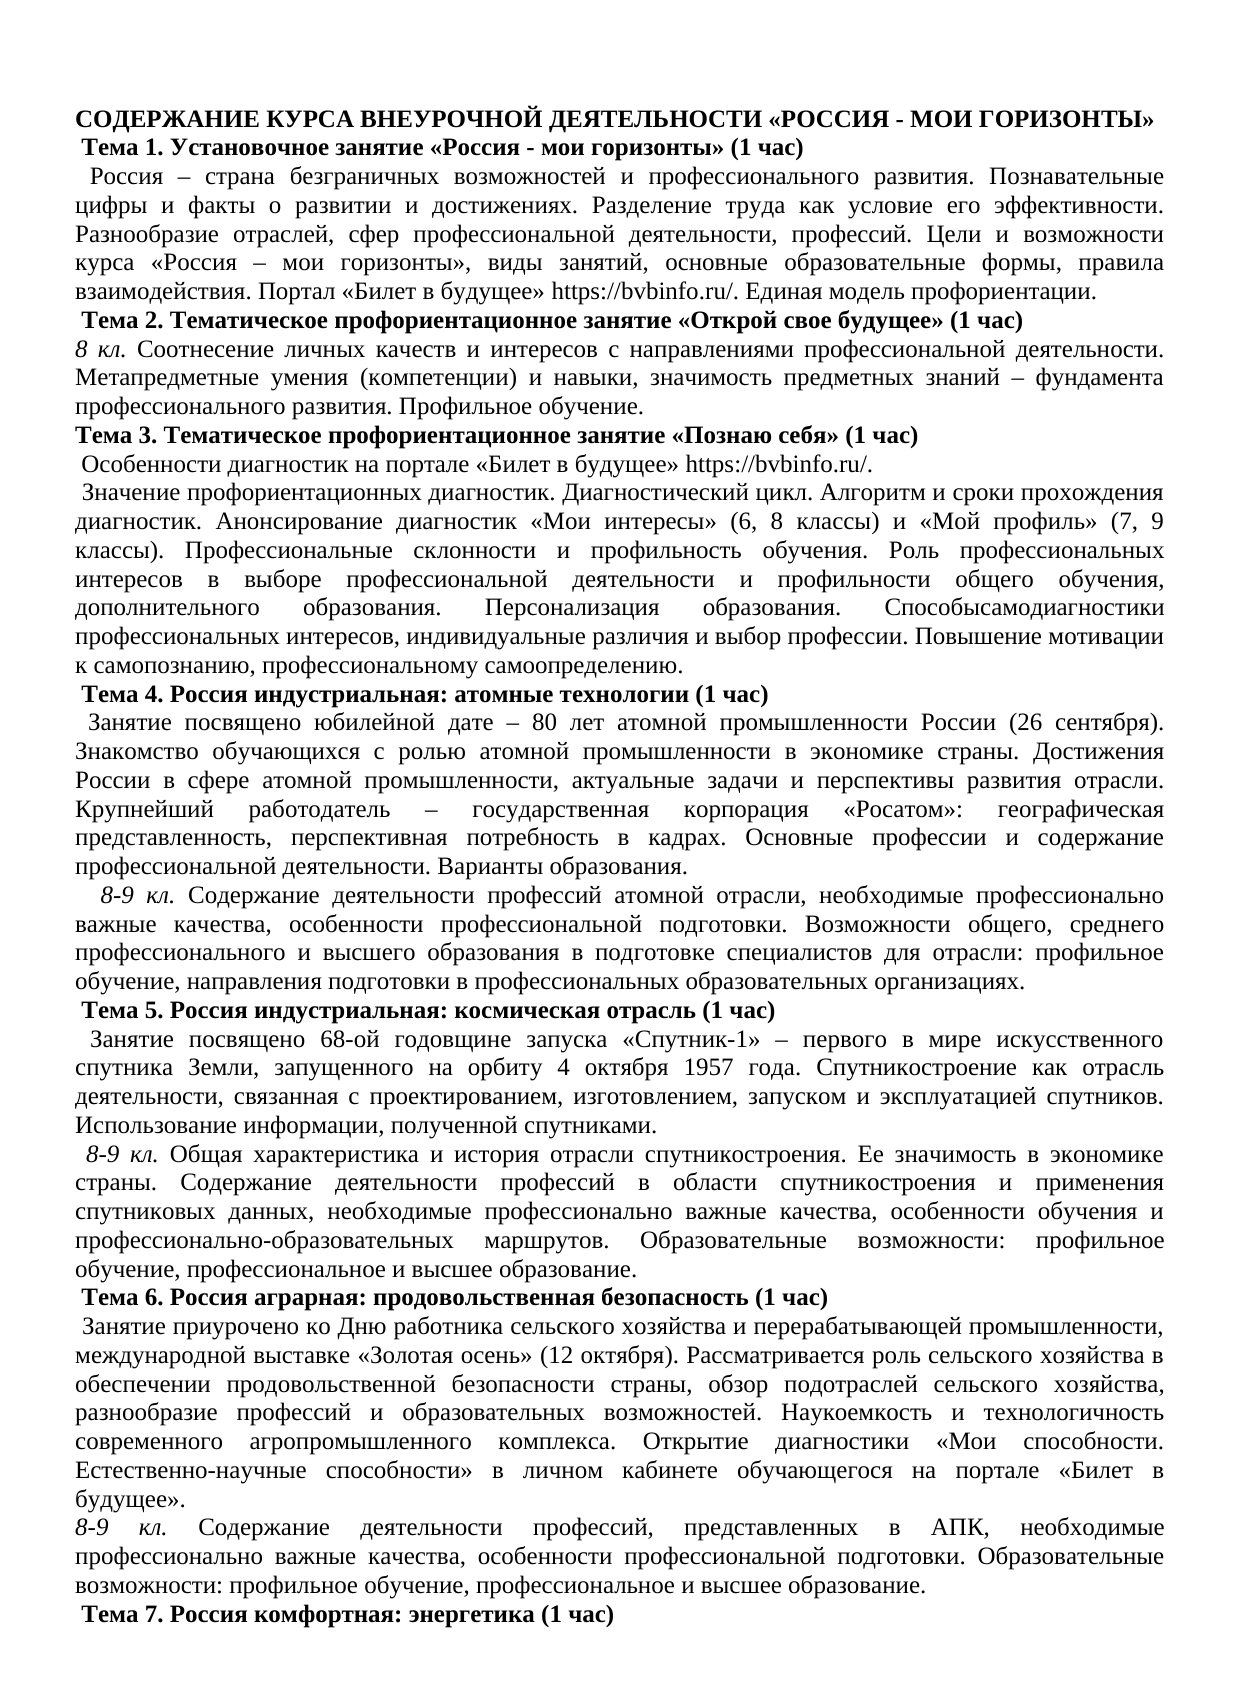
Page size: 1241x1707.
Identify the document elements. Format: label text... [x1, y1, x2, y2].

text 8 кл. Соотнесение личных качеств и интересов с направлениями профессиональной деятельности. Метапредметные умения (компетенции) и навыки, значимость предметных знаний – фундамента профессионального развития. Профильное обучение. [75, 334, 1165, 420]
text Тема 3. Тематическое профориентационное занятие «Познаю себя» (1 час) [75, 420, 1165, 449]
text Тема 5. Россия индустриальная: космическая отрасль (1 час) [75, 995, 1165, 1024]
text Тема 4. Россия индустриальная: атомные технологии (1 час) [75, 679, 1165, 707]
text Занятие приурочено ко Дню работника сельского хозяйства и перерабатывающей промышленности, международной выставке «Золотая осень» (12 октября). Рассматривается роль сельского хозяйства в обеспечении продовольственной безопасности страны, обзор подотраслей сельского хозяйства, разнообразие профессий и образовательных возможностей. Наукоемкость и технологичность современного агропромышленного комплекса. Открытие диагностики «Мои способности. Естественно-научные способности» в личном кабинете обучающегося на портале «Билет в будущее». [75, 1311, 1165, 1512]
text Особенности диагностик на портале «Билет в будущее» https://bvbinfo.ru/. [75, 449, 1165, 477]
text Тема 1. Установочное занятие «Россия - мои горизонты» (1 час) [75, 132, 1165, 161]
text 8-9 кл. Содержание деятельности профессий атомной отрасли, необходимые профессионально важные качества, особенности профессиональной подготовки. Возможности общего, среднего профессионального и высшего образования в подготовке специалистов для отрасли: профильное обучение, направления подготовки в профессиональных образовательных организациях. [75, 880, 1165, 995]
text Занятие посвящено юбилейной дате – 80 лет атомной промышленности России (26 сентября). Знакомство обучающихся с ролью атомной промышленности в экономике страны. Достижения России в сфере атомной промышленности, актуальные задачи и перспективы развития отрасли. Крупнейший работодатель – государственная корпорация «Росатом»: географическая представленность, перспективная потребность в кадрах. Основные профессии и содержание профессиональной деятельности. Варианты образования. [75, 707, 1165, 880]
text Занятие посвящено 68-ой годовщине запуска «Спутник-1» – первого в мире искусственного спутника Земли, запущенного на орбиту 4 октября 1957 года. Спутникостроение как отрасль деятельности, связанная с проектированием, изготовлением, запуском и эксплуатацией спутников. Использование информации, полученной спутниками. [75, 1024, 1165, 1139]
text Значение профориентационных диагностик. Диагностический цикл. Алгоритм и сроки прохождения диагностик. Анонсирование диагностик «Мои интересы» (6, 8 классы) и «Мой профиль» (7, 9 классы). Профессиональные склонности и профильность обучения. Роль профессиональных интересов в выборе профессиональной деятельности и профильности общего обучения, дополнительного образования. Персонализация образования. Способысамодиагностики профессиональных интересов, индивидуальные различия и выбор профессии. Повышение мотивации к самопознанию, профессиональному самоопределению. [75, 477, 1165, 679]
text 8-9 кл. Общая характеристика и история отрасли спутникостроения. Ее значимость в экономике страны. Содержание деятельности профессий в области спутникостроения и применения спутниковых данных, необходимые профессионально важные качества, особенности обучения и профессионально-образовательных маршрутов. Образовательные возможности: профильное обучение, профессиональное и высшее образование. [75, 1139, 1165, 1282]
text 8-9 кл. Содержание деятельности профессий, представленных в АПК, необходимые профессионально важные качества, особенности профессиональной подготовки. Образовательные возможности: профильное обучение, профессиональное и высшее образование. [75, 1512, 1165, 1599]
text Тема 6. Россия аграрная: продовольственная безопасность (1 час) [75, 1282, 1165, 1311]
text Россия – страна безграничных возможностей и профессионального развития. Познавательные цифры и факты о развитии и достижениях. Разделение труда как условие его эффективности. Разнообразие отраслей, сфер профессиональной деятельности, профессий. Цели и возможности курса «Россия – мои горизонты», виды занятий, основные образовательные формы, правила взаимодействия. Портал «Билет в будущее» https://bvbinfo.ru/. Единая модель профориентации. [75, 161, 1165, 305]
text Тема 2. Тематическое профориентационное занятие «Открой свое будущее» (1 час) [75, 305, 1165, 334]
text СОДЕРЖАНИЕ КУРСА ВНЕУРОЧНОЙ ДЕЯТЕЛЬНОСТИ «РОССИЯ - МОИ ГОРИЗОНТЫ» [75, 104, 1165, 132]
text Тема 7. Россия комфортная: энергетика (1 час) [75, 1599, 1165, 1627]
